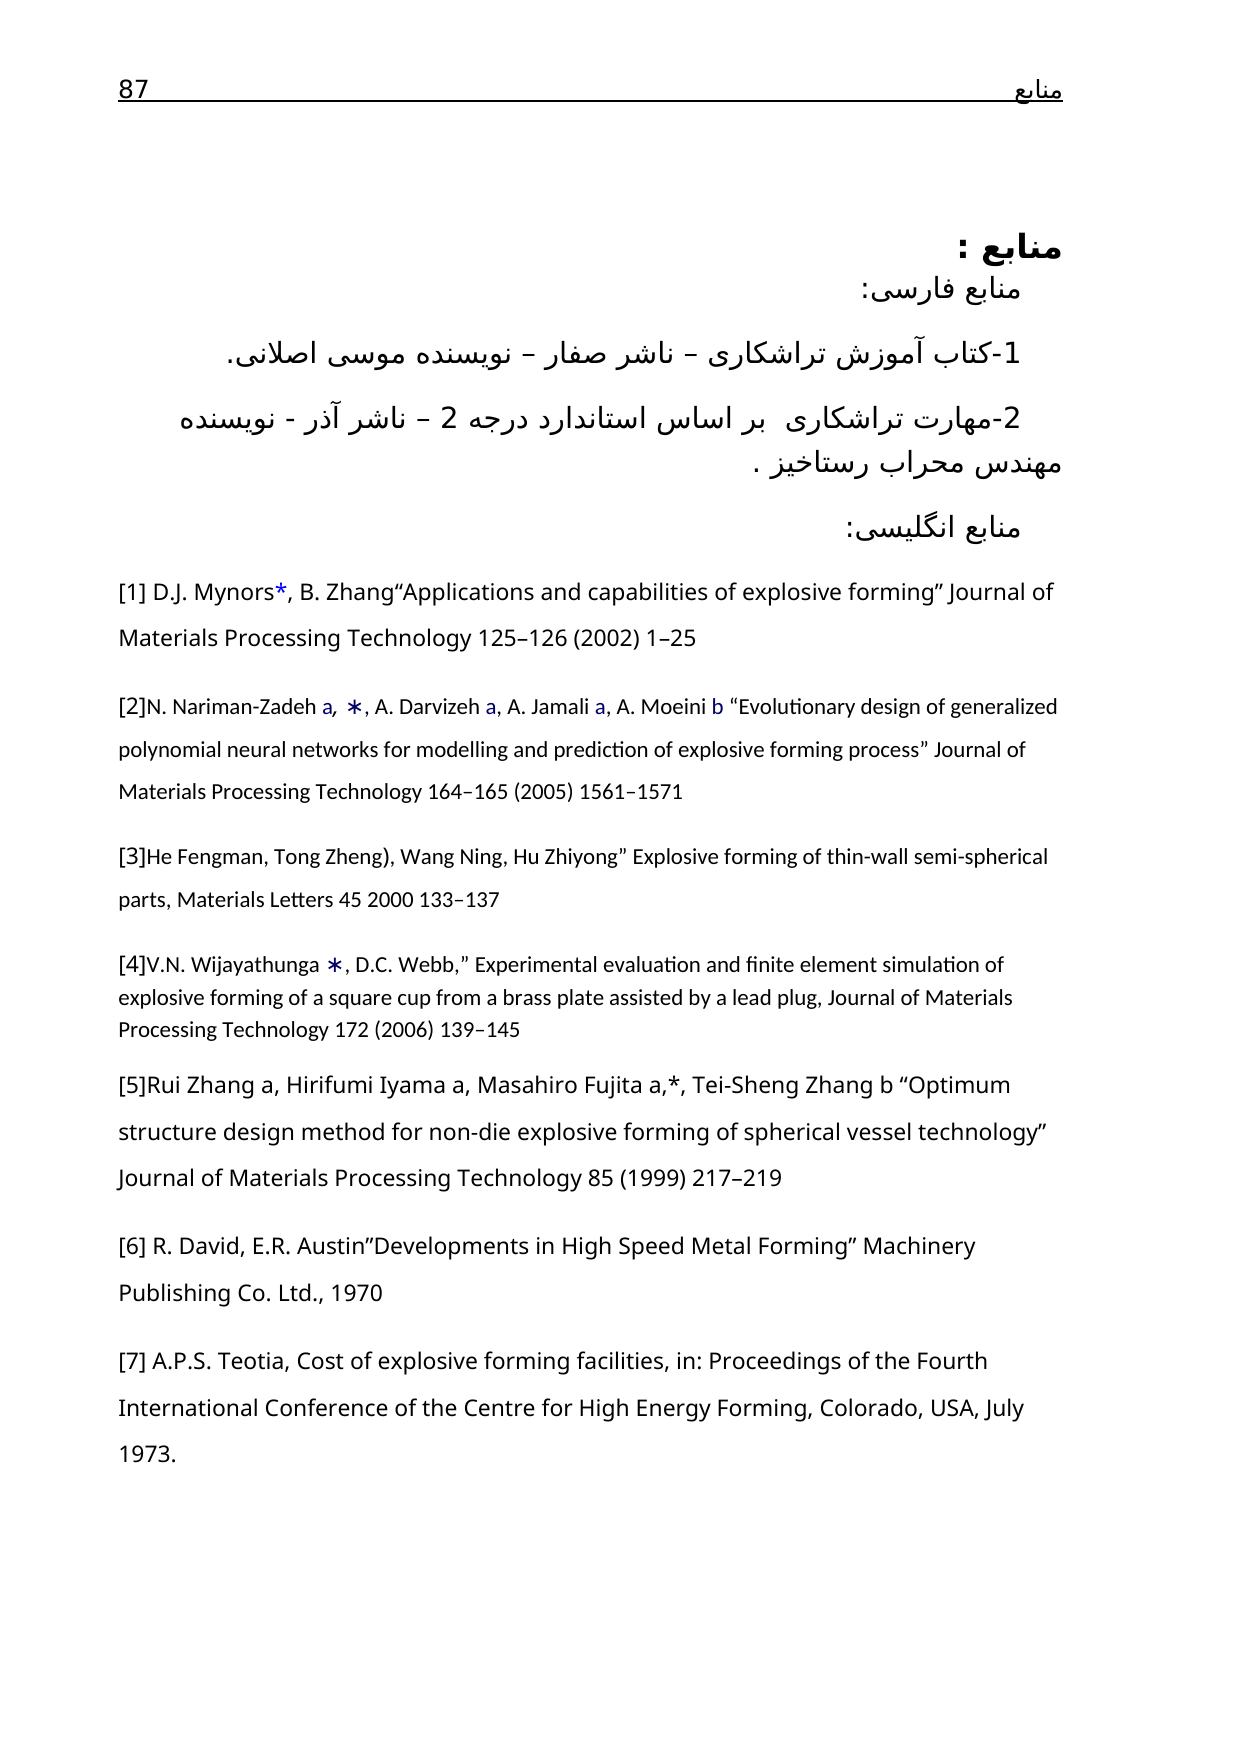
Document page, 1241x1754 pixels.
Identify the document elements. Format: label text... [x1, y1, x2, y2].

text [6] R. David, E.R. Austin”Developments in High Speed Metal Forming” Machinery Publishing Co. Ltd., 1970 [118, 1230, 1063, 1308]
text [3]He Fengman, Tong Zheng), Wang Ning, Hu Zhiyong” Explosive forming of thin-wall semi-spherical parts, Materials Letters 45 2000 133–137 [118, 840, 1063, 913]
text [2]N. Nariman-Zadeh a, ∗, A. Darvizeh a, A. Jamali a, A. Moeini b “Evolutionary design of generalized polynomial neural networks for modelling and prediction of explosive forming process” Journal of Materials Processing Technology 164–165 (2005) 1561–1571 [118, 690, 1063, 805]
text [5]Rui Zhang a, Hirifumi Iyama a, Masahiro Fujita a,*, Tei-Sheng Zhang b “Optimum structure design method for non-die explosive forming of spherical vessel technology” Journal of Materials Processing Technology 85 (1999) 217–219 [118, 1069, 1063, 1194]
text 1-کتاب آموزش تراشکاری – ناشر صفار – نویسنده موسی اصلانی. [118, 337, 1063, 371]
text 2-مهارت تراشکاری بر اساس استاندارد درجه 2 – ناشر آذر - نویسنده مهندس محراب رستاخیز . [118, 402, 1063, 479]
text [4]V.N. Wijayathunga ∗, D.C. Webb,” Experimental evaluation and finite element simulation of explosive forming of a square cup from a brass plate assisted by a lead plug, Journal of Materials Processing Technology 172 (2006) 139–145 [118, 948, 1063, 1044]
text [7] A.P.S. Teotia, Cost of explosive forming facilities, in: Proceedings of the Fourth International Conference of the Centre for High Energy Forming, Colorado, USA, July 1973. [118, 1345, 1063, 1470]
text [1] D.J. Mynors*, B. Zhang“Applications and capabilities of explosive forming” Journal of Materials Processing Technology 125–126 (2002) 1–25 [118, 575, 1063, 653]
text منابع انگلیسی: [118, 511, 1063, 544]
text منابع فارسی: [118, 272, 1063, 306]
subtitle منابع : [118, 227, 1063, 266]
